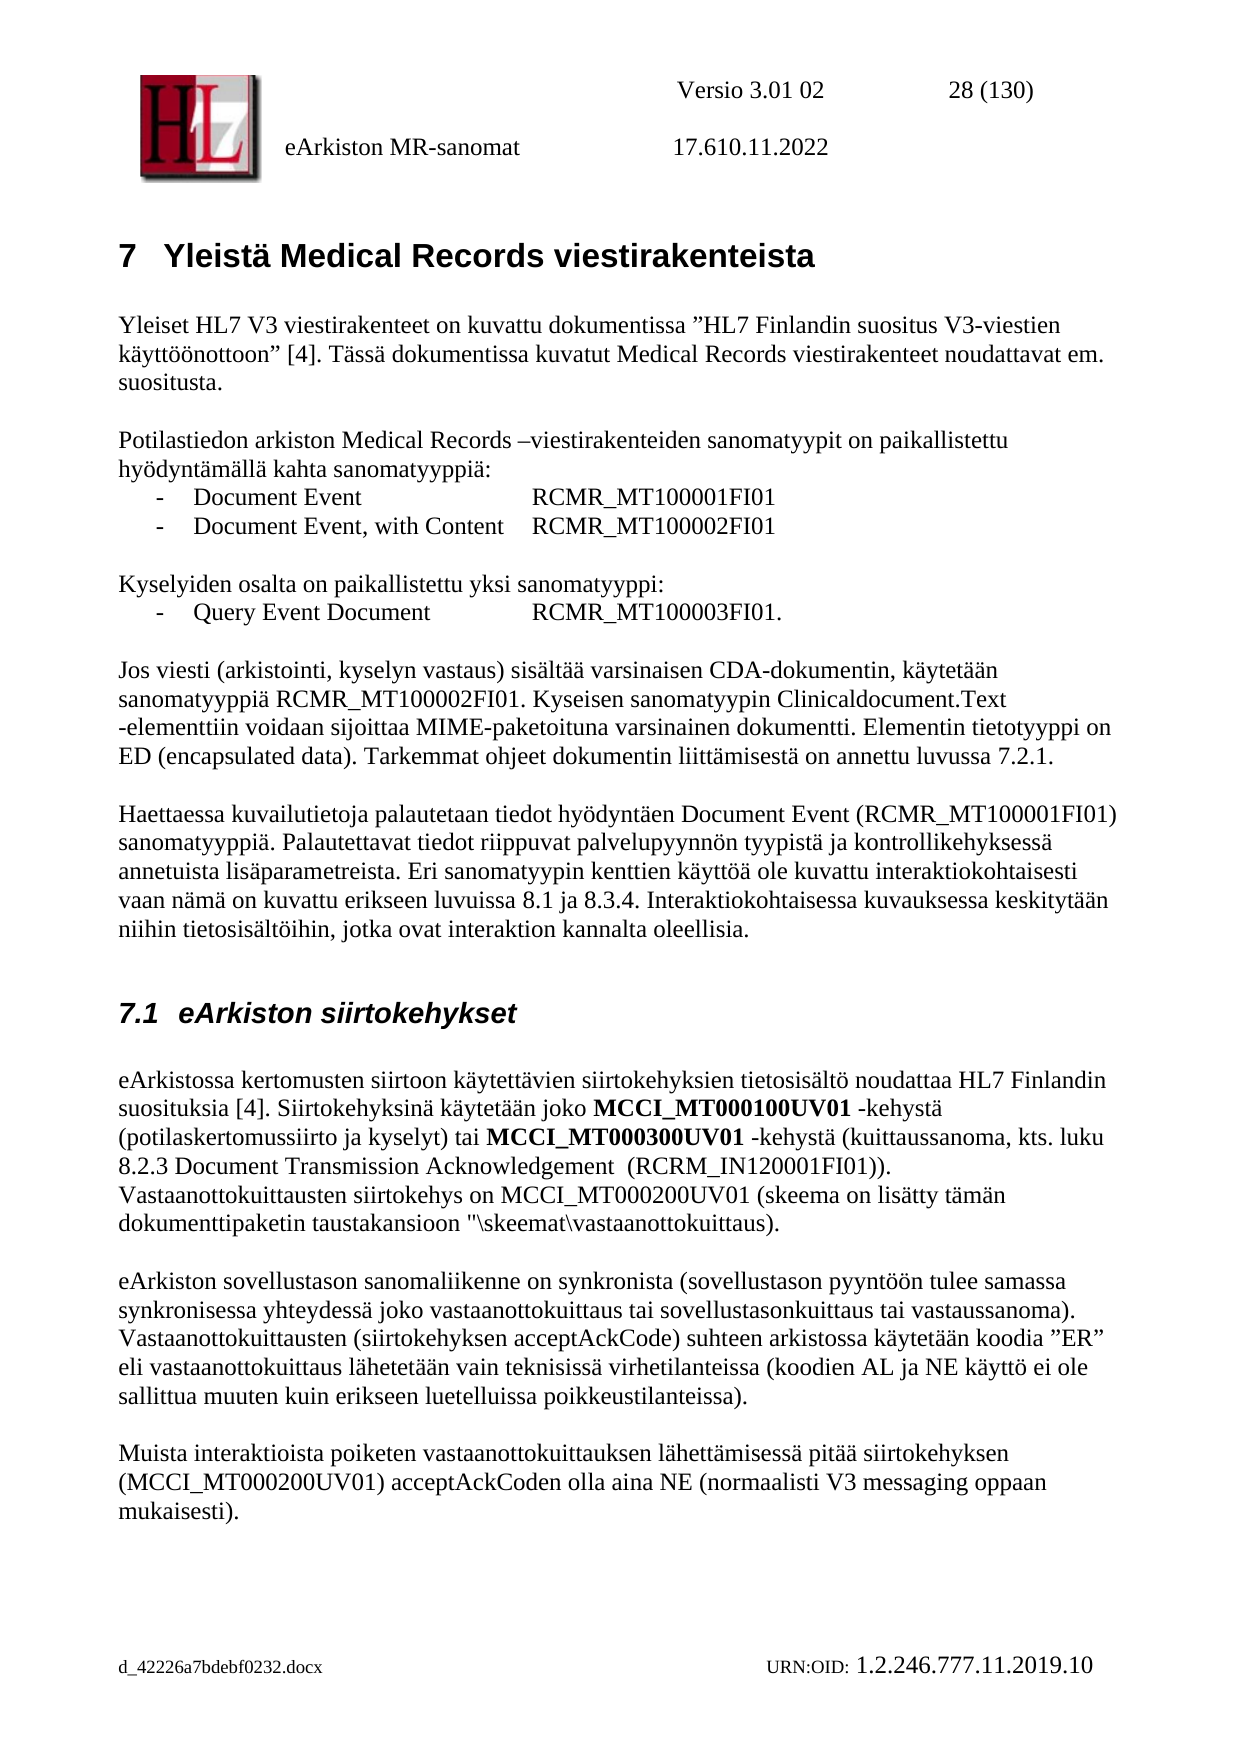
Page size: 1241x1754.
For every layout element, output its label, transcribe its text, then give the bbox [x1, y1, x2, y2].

list Document Event RCMR_MT100001FI01 [156, 482, 1122, 511]
text Jos viesti (arkistointi, kyselyn vastaus) sisältää varsinaisen CDA-dokumentin, käytetään sanomatyyppiä RCMR_MT100002FI01. Kyseisen sanomatyypin Clinicaldocument.Text -elementtiin voidaan sijoittaa MIME-paketoituna varsinainen dokumentti. Elementin tietotyyppi on ED (encapsulated data). Tarkemmat ohjeet dokumentin liittämisestä on annettu luvussa 7.3. [118, 655, 1122, 770]
text eArkistossa kertomusten siirtoon käytettävien siirtokehyksien tietosisältö noudattaa HL7 Finlandin suosituksia [4]. Siirtokehyksinä käytetään joko MCCI_MT000100UV01 -kehystä (potilaskertomussiirto ja kyselyt) tai MCCI_MT000300UV01 -kehystä (kuittaussanoma, kts. luku 8.2.3 Document Transmission Acknowledgement (RCRM_IN120001FI01)). Vastaanottokuittausten siirtokehys on MCCI_MT000200UV01 (skeema on lisätty tämän dokumenttipaketin taustakansioon "\skeemat\vastaanottokuittaus). [118, 1065, 1122, 1237]
list Query Event Document RCMR_MT100003FI01. [156, 597, 1122, 626]
subtitle eArkiston siirtokehykset [118, 996, 1122, 1030]
list Document Event, with Content RCMR_MT100002FI01 [156, 511, 1122, 540]
text eArkiston sovellustason sanomaliikenne on synkronista (sovellustason pyyntöön tulee samassa synkronisessa yhteydessä joko vastaanottokuittaus tai sovellustasonkuittaus tai vastaussanoma). Vastaanottokuittausten (siirtokehyksen acceptAckCode) suhteen arkistossa käytetään koodia ”ER” eli vastaanottokuittaus lähetetään vain teknisissä virhetilanteissa (koodien AL ja NE käyttö ei ole sallittua muuten kuin erikseen luetelluissa poikkeustilanteissa). [118, 1266, 1122, 1410]
text Yleiset HL7 V3 viestirakenteet on kuvattu dokumentissa ”HL7 Finlandin suositus V3-viestien käyttöönottoon” [4]. Tässä dokumentissa kuvatut Medical Records viestirakenteet noudattavat em. suositusta. [118, 310, 1122, 396]
text Kyselyiden osalta on paikallistettu yksi sanomatyyppi: [118, 569, 1122, 597]
text Potilastiedon arkiston Medical Records –viestirakenteiden sanomatyypit on paikallistettu hyödyntämällä kahta sanomatyyppiä: [118, 425, 1122, 482]
text Muista interaktioista poiketen vastaanottokuittauksen lähettämisessä pitää siirtokehyksen (MCCI_MT000200UV01) acceptAckCoden olla aina NE (normaalisti V3 messaging oppaan mukaisesti). [118, 1438, 1122, 1525]
text Haettaessa kuvailutietoja palautetaan tiedot hyödyntäen Document Event (RCMR_MT100001FI01) sanomatyyppiä. Palautettavat tiedot riippuvat palvelupyynnön tyypistä ja kontrollikehyksessä annetuista lisäparametreista. Eri sanomatyypin kenttien käyttöä ole kuvattu interaktiokohtaisesti vaan nämä on kuvattu erikseen luvuissa 8.1 ja 8.3.4. Interaktiokohtaisessa kuvauksessa keskitytään niihin tietosisältöihin, jotka ovat interaktion kannalta oleellisia. [118, 799, 1122, 942]
picture [140, 75, 263, 183]
subtitle Yleistä Medical Records viestirakenteista [118, 237, 1122, 275]
